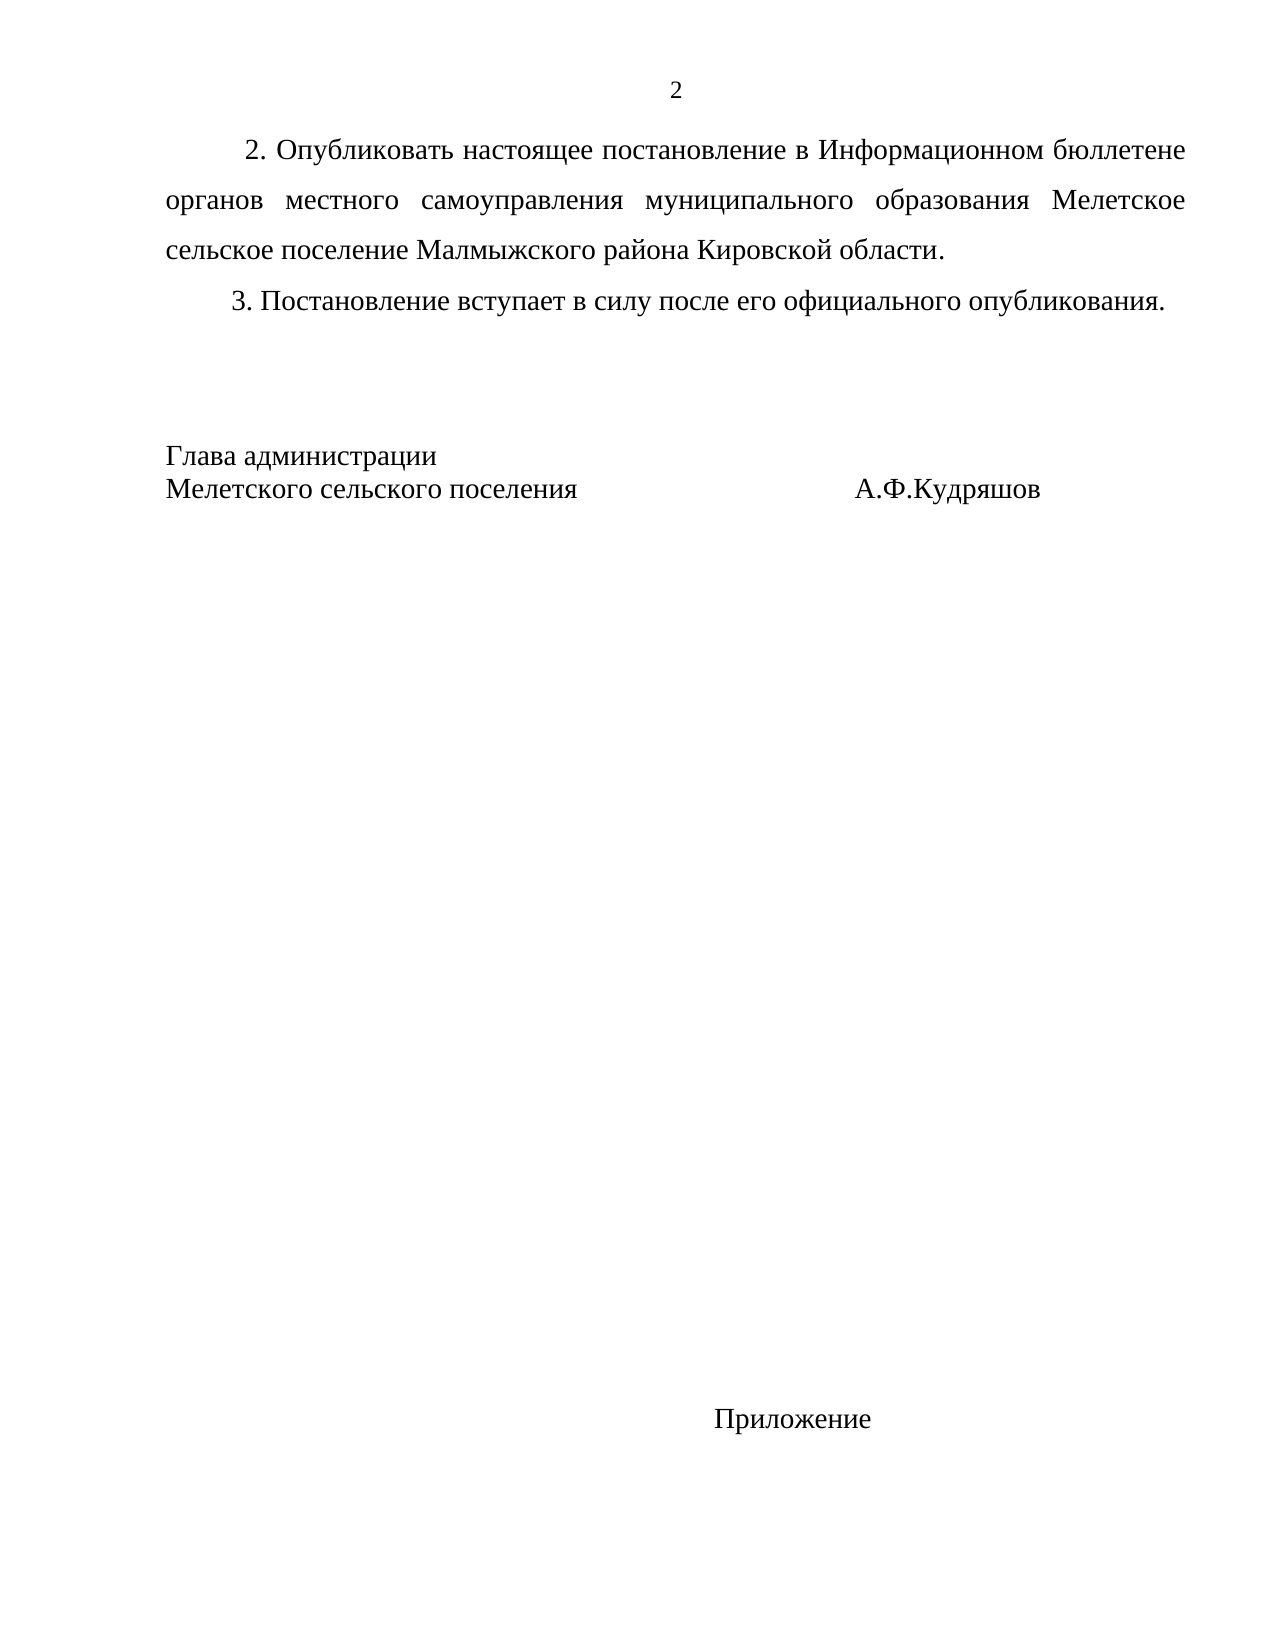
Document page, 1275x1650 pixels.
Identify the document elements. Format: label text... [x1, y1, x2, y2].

text Приложение [165, 1401, 1186, 1434]
text 3. Постановление вступает в силу после его официального опубликования. [165, 283, 1186, 316]
text Мелетского сельского поселения А.Ф.Кудряшов [165, 472, 1186, 505]
text 2. Опубликовать настоящее постановление в Информационном бюллетене органов местного самоуправления муниципального образования Мелетское сельское поселение Малмыжского района Кировской области. [165, 132, 1186, 266]
text Глава администрации [165, 438, 1186, 472]
